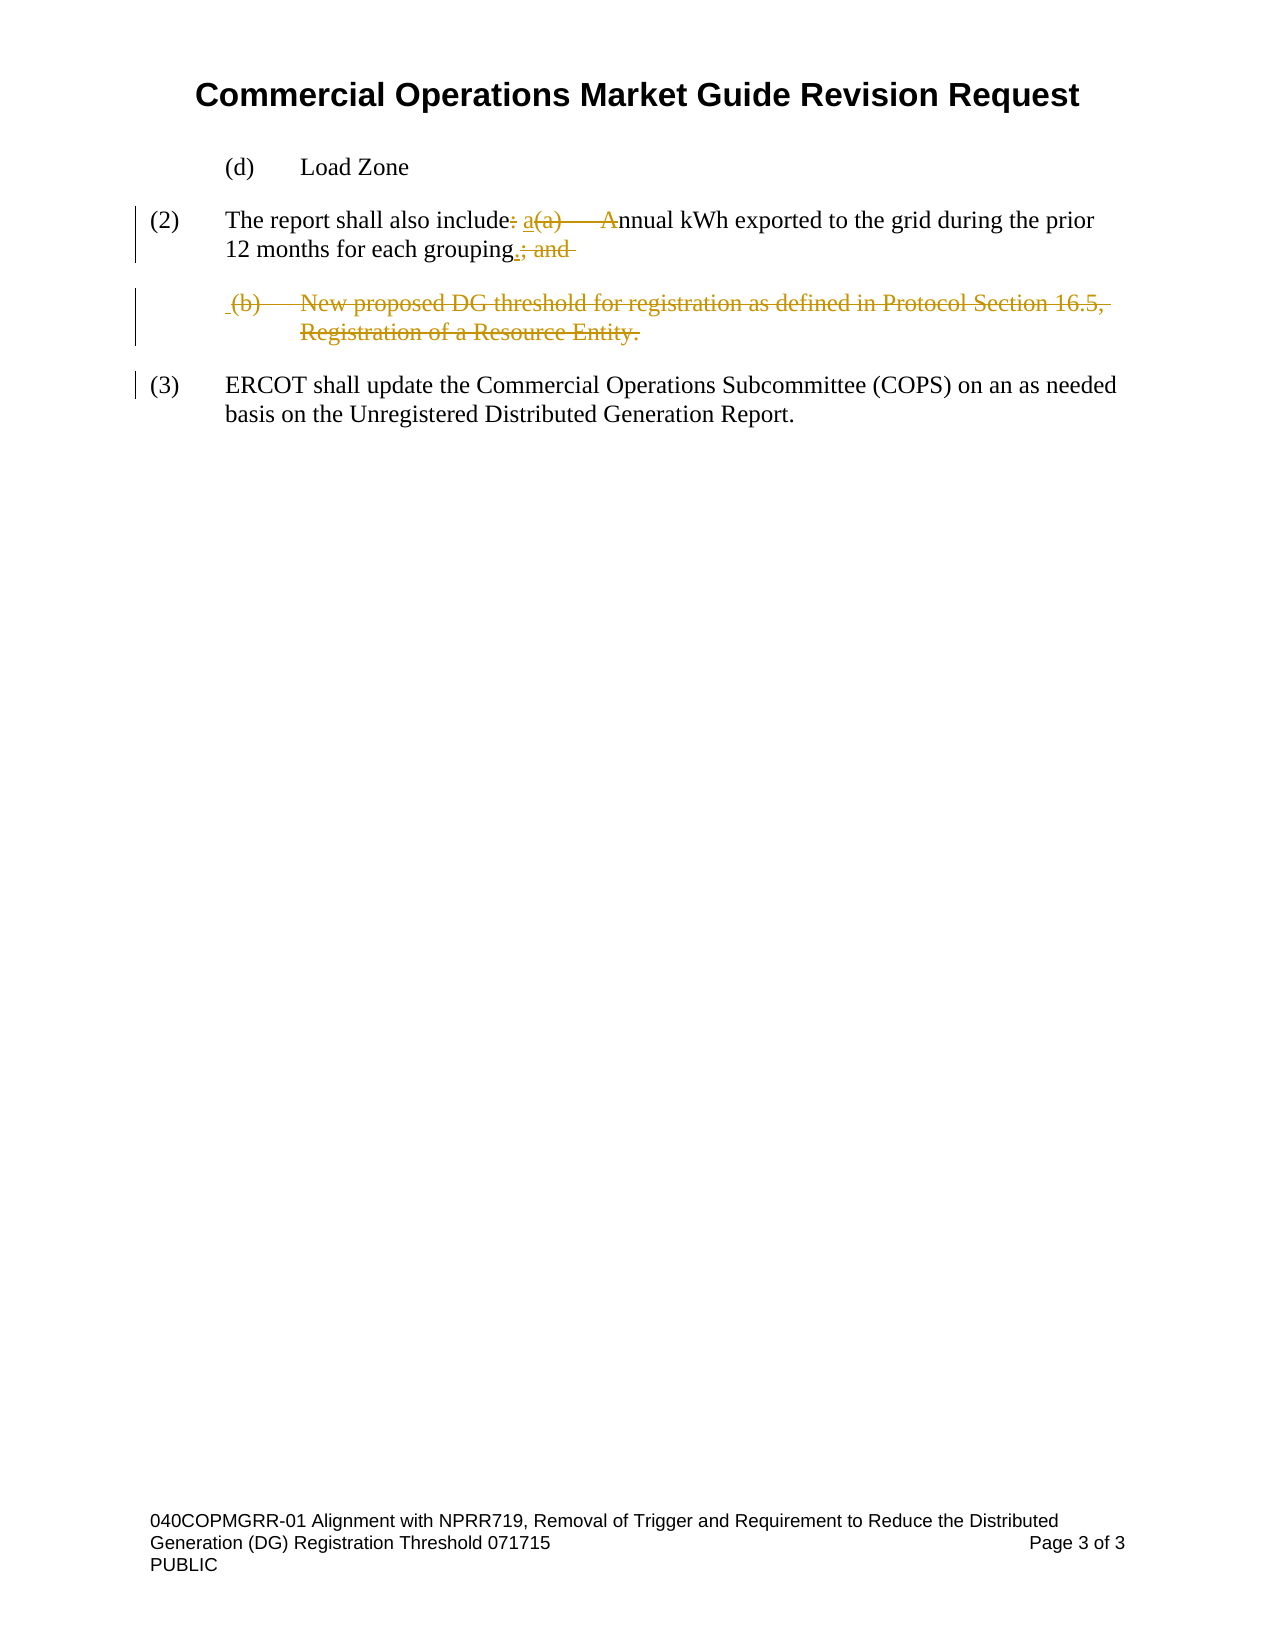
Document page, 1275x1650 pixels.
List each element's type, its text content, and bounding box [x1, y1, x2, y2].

text (d) Load Zone [225, 152, 1125, 181]
text (3) ERCOT shall update the Commercial Operations Subcommittee (COPS) on an as needed basis on the Unregistered Distributed Generation Report. [150, 371, 1125, 428]
text (2) The report shall also include nnual kWh exported to the grid during the prior 12 months for each grouping [150, 206, 1125, 263]
